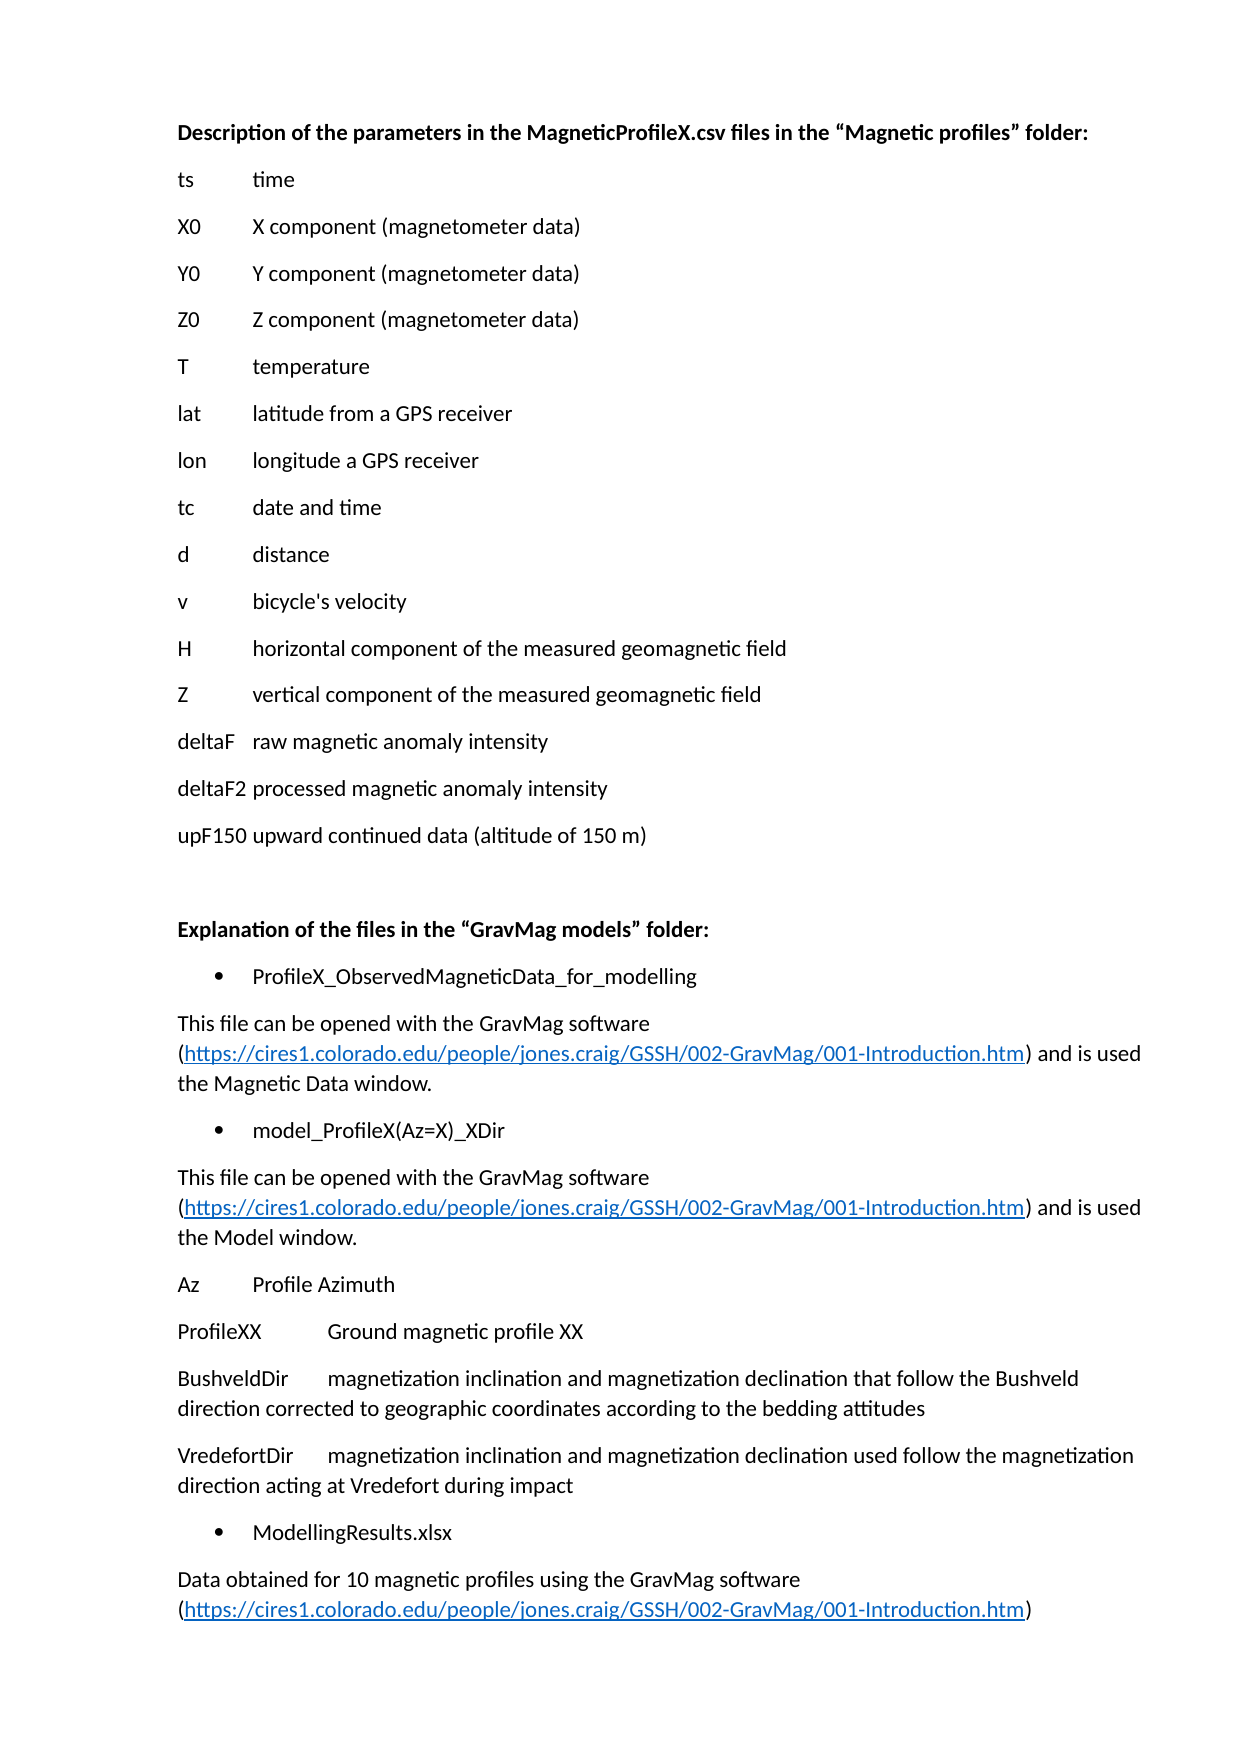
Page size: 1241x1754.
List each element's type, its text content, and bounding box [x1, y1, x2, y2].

text Z0 Z component (magnetometer data) [177, 306, 1152, 334]
text Y0 Y component (magnetometer data) [177, 259, 1152, 287]
text ProfileXX Ground magnetic profile XX [177, 1317, 1152, 1345]
text Data obtained for 10 magnetic profiles using the GravMag software (https://cires1.colorado.edu/people/jones.craig/GSSH/002-GravMag/001-Introduction.htm) [177, 1565, 1152, 1623]
text This file can be opened with the GravMag software (https://cires1.colorado.edu/people/jones.craig/GSSH/002-GravMag/001-Introduction.htm) and is used the Model window. [177, 1163, 1152, 1251]
text BushveldDir magnetization inclination and magnetization declination that follow the Bushveld direction corrected to geographic coordinates according to the bedding attitudes [177, 1364, 1152, 1422]
text lon longitude a GPS receiver [177, 446, 1152, 474]
text tc date and time [177, 493, 1152, 521]
text X0 X component (magnetometer data) [177, 212, 1152, 240]
text Explanation of the files in the “GravMag models” folder: [177, 915, 1152, 943]
text This file can be opened with the GravMag software (https://cires1.colorado.edu/people/jones.craig/GSSH/002-GravMag/001-Introduction.htm) and is used the Magnetic Data window. [177, 1009, 1152, 1097]
list ProfileX_ObservedMagneticData_for_modelling [215, 962, 1152, 990]
list model_ProfileX(Az=X)_XDir [215, 1116, 1152, 1144]
text ts time [177, 165, 1152, 193]
text T temperature [177, 352, 1152, 381]
list ModellingResults.xlsx [215, 1518, 1152, 1546]
text deltaF2 processed magnetic anomaly intensity [177, 774, 1152, 802]
text d distance [177, 540, 1152, 568]
text v bicycle's velocity [177, 587, 1152, 615]
text Az Profile Azimuth [177, 1270, 1152, 1298]
text Z vertical component of the measured geomagnetic field [177, 681, 1152, 709]
text upF150 upward continued data (altitude of 150 m) [177, 821, 1152, 849]
text deltaF raw magnetic anomaly intensity [177, 727, 1152, 756]
text H horizontal component of the measured geomagnetic field [177, 634, 1152, 662]
text Description of the parameters in the MagneticProfileX.csv files in the “Magnetic profiles” folder: [177, 118, 1152, 146]
text lat latitude from a GPS receiver [177, 399, 1152, 427]
text VredefortDir magnetization inclination and magnetization declination used follow the magnetization direction acting at Vredefort during impact [177, 1441, 1152, 1499]
